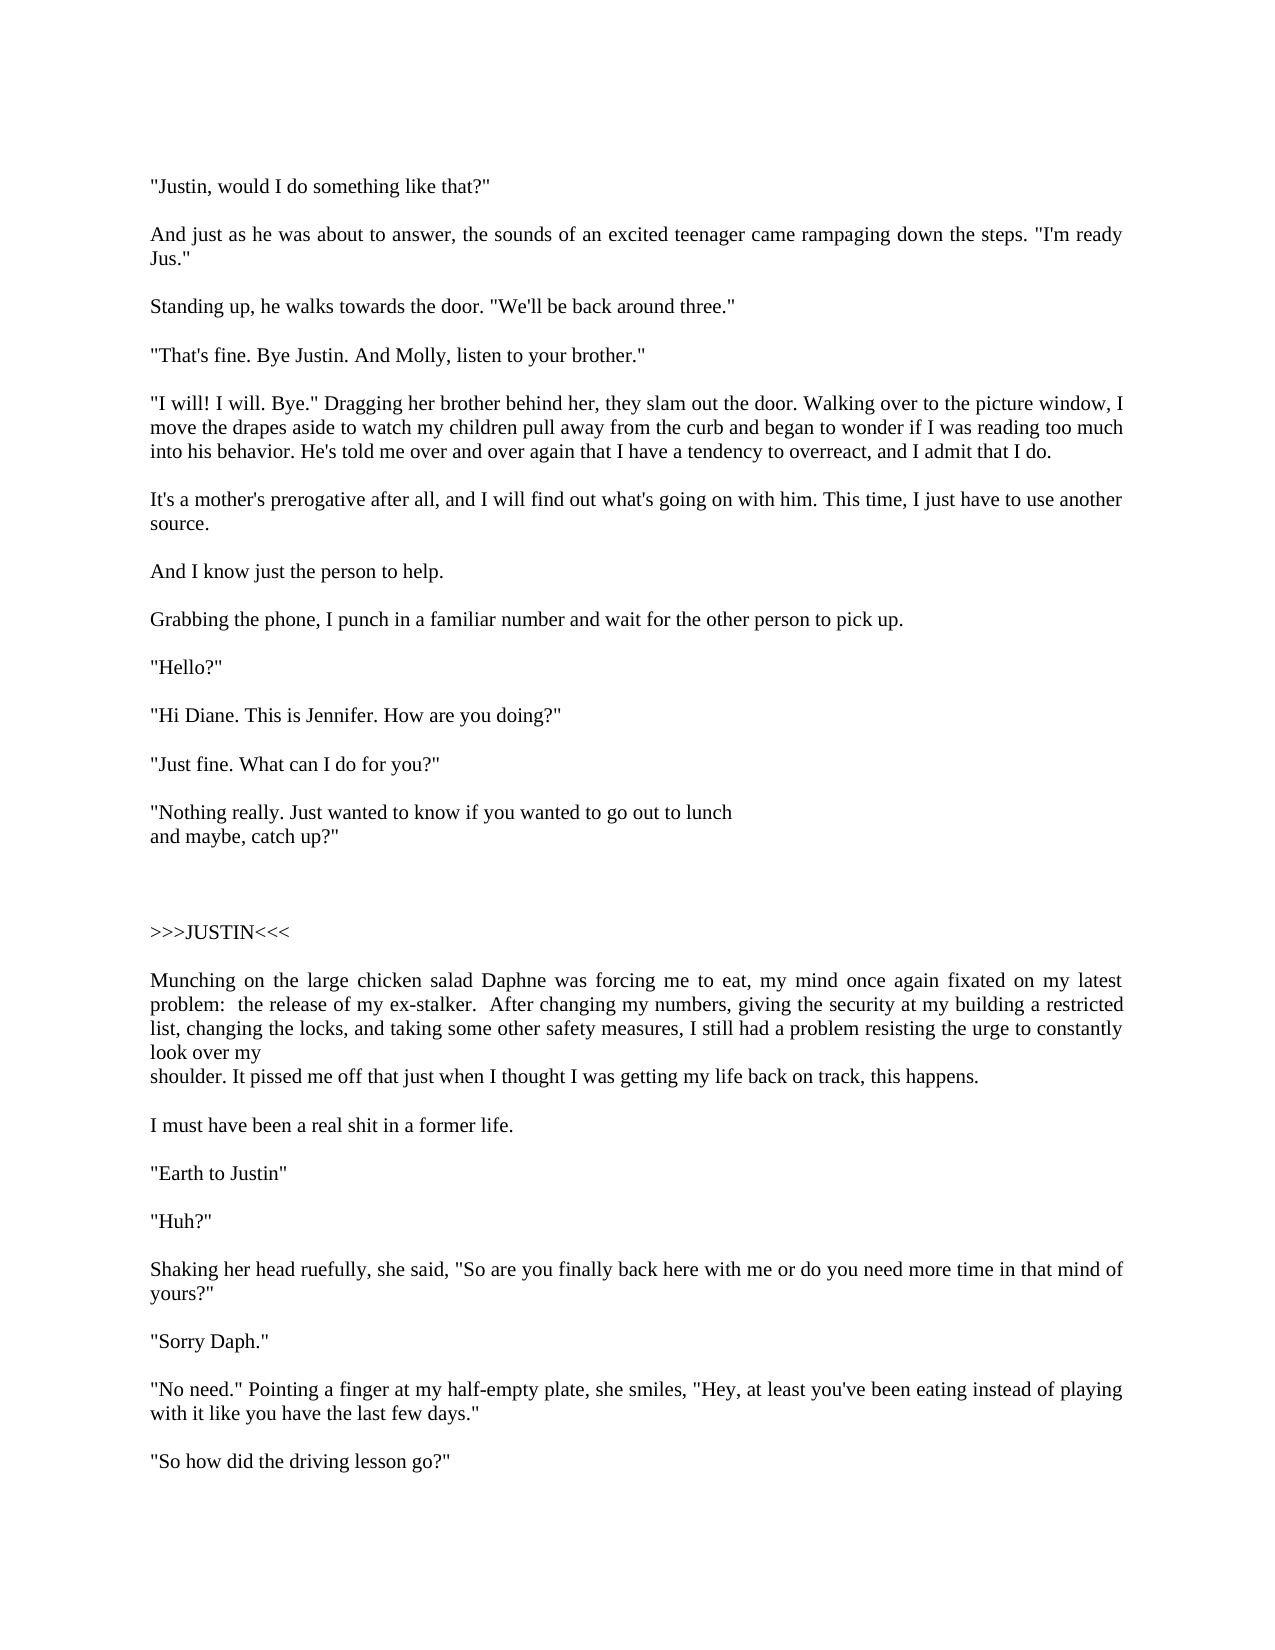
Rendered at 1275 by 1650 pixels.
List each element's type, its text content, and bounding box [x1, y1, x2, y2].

text And just as he was about to answer, the sounds of an excited teenager came rampaging down the steps. "I'm ready Jus." [150, 222, 1125, 270]
text I must have been a real shit in a former life. [150, 1112, 1125, 1137]
text "Justin, would I do something like that?" [150, 174, 1125, 198]
text Shaking her head ruefully, she said, "So are you finally back here with me or do you need more time in that mind of yours?" [150, 1257, 1125, 1305]
text "Nothing really. Just wanted to know if you wanted to go out to lunch [150, 800, 1125, 824]
text >>>JUSTIN<<< [150, 920, 1125, 944]
text Standing up, he walks towards the door. "We'll be back around three." [150, 294, 1125, 318]
text and maybe, catch up?" [150, 824, 1125, 848]
text "No need." Pointing a finger at my half-empty plate, she smiles, "Hey, at least you've been eating instead of playing with it like you have the last few days." [150, 1377, 1125, 1425]
text "Just fine. What can I do for you?" [150, 752, 1125, 776]
text Munching on the large chicken salad Daphne was forcing me to eat, my mind once again fixated on my latest problem: the release of my ex-stalker. After changing my numbers, giving the security at my building a restricted list, changing the locks, and taking some other safety measures, I still had a problem resisting the urge to constantly look over my [150, 968, 1125, 1064]
text "Huh?" [150, 1209, 1125, 1233]
text Grabbing the phone, I punch in a familiar number and wait for the other person to pick up. [150, 607, 1125, 631]
text It's a mother's prerogative after all, and I will find out what's going on with him. This time, I just have to use another source. [150, 487, 1125, 535]
text shoulder. It pissed me off that just when I thought I was getting my life back on track, this happens. [150, 1064, 1125, 1088]
text "Hello?" [150, 655, 1125, 679]
text "Sorry Daph." [150, 1329, 1125, 1353]
text "That's fine. Bye Justin. And Molly, listen to your brother." [150, 342, 1125, 367]
text "Hi Diane. This is Jennifer. How are you doing?" [150, 703, 1125, 727]
text "I will! I will. Bye." Dragging her brother behind her, they slam out the door. Walking over to the picture window, I move the drapes aside to watch my children pull away from the curb and began to wonder if I was reading too much into his behavior. He's told me over and over again that I have a tendency to overreact, and I admit that I do. [150, 391, 1125, 463]
text And I know just the person to help. [150, 559, 1125, 583]
text "Earth to Justin" [150, 1161, 1125, 1185]
text "So how did the driving lesson go?" [150, 1449, 1125, 1473]
